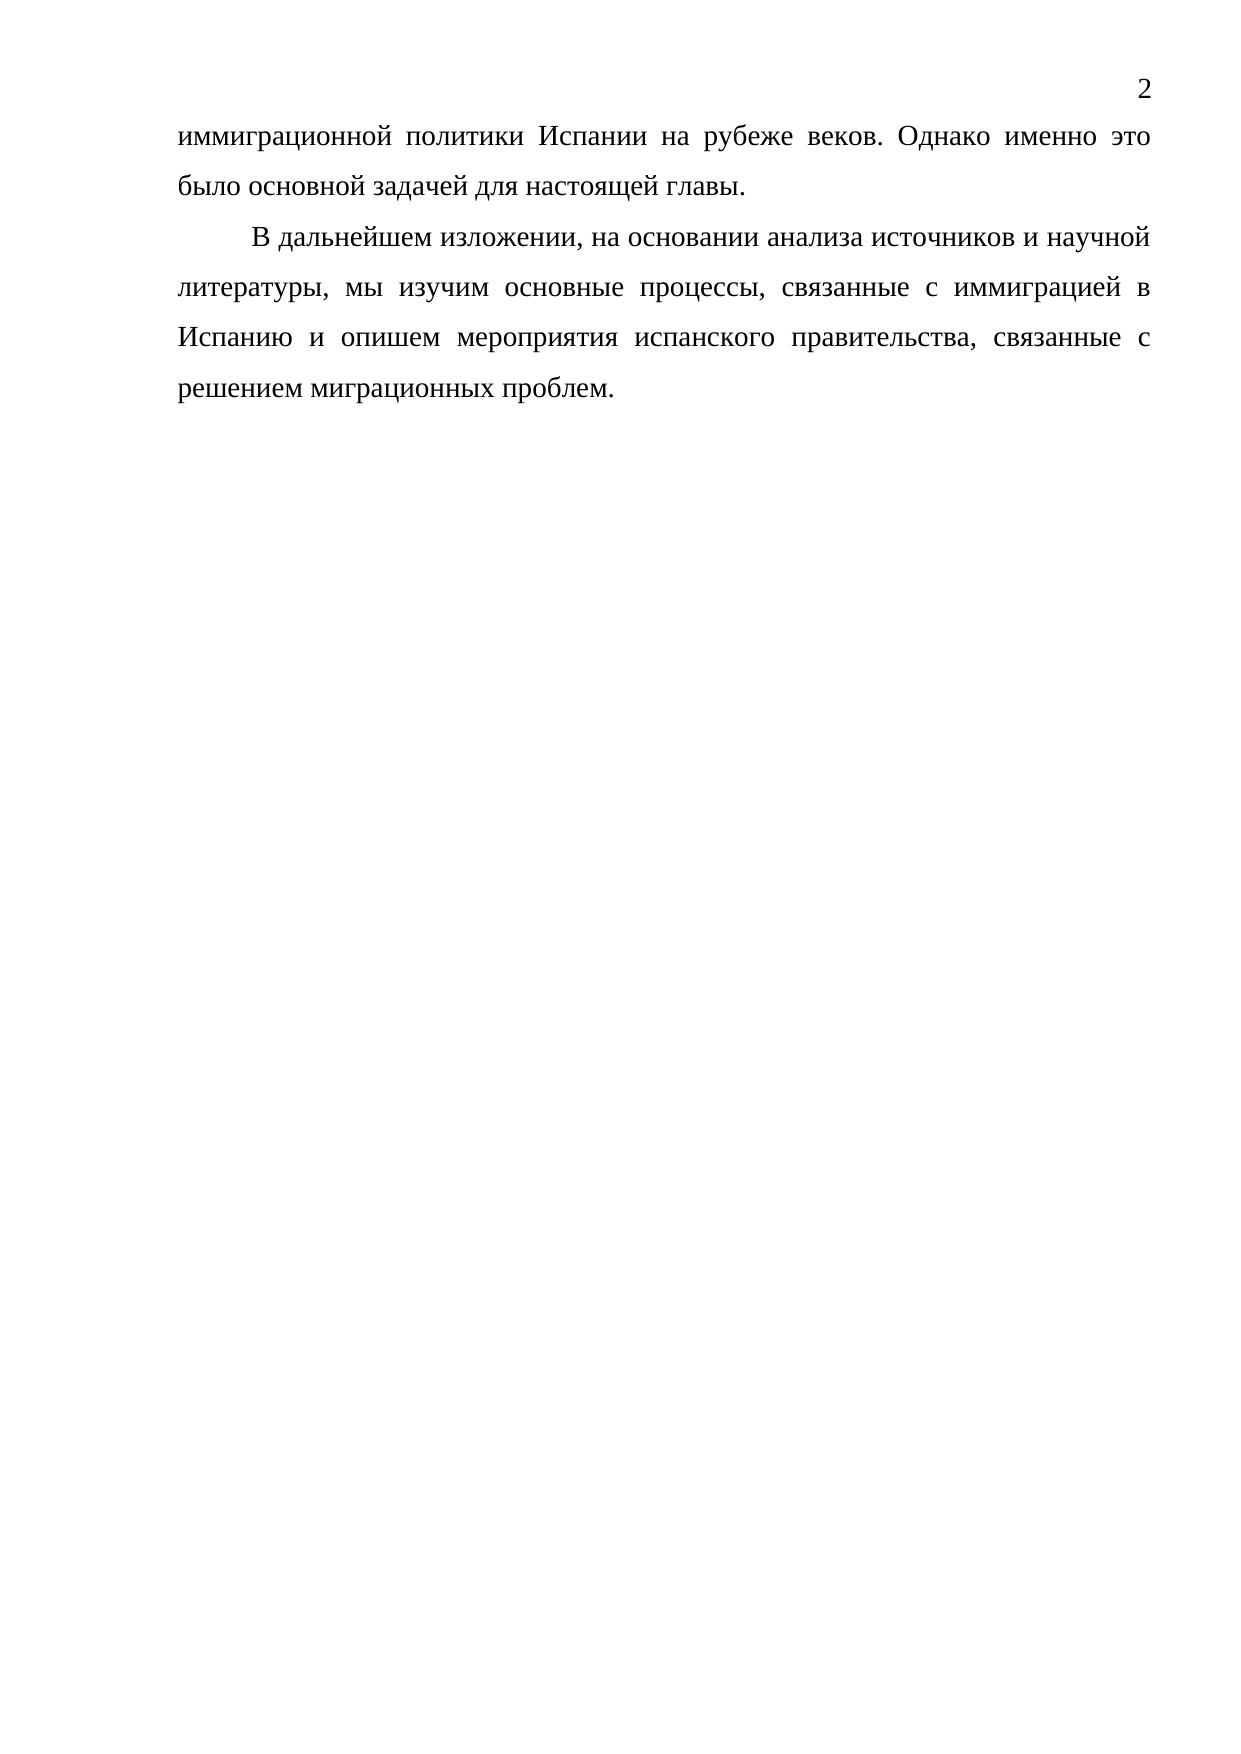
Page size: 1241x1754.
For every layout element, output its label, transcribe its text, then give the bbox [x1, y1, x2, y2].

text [177, 118, 1152, 202]
text В дальнейшем изложении, на основании анализа источников и научной литературы, мы изучим основные процессы, связанные с иммиграцией в Испанию и опишем мероприятия испанского правительства, связанные с решением миграционных проблем. [177, 219, 1152, 403]
